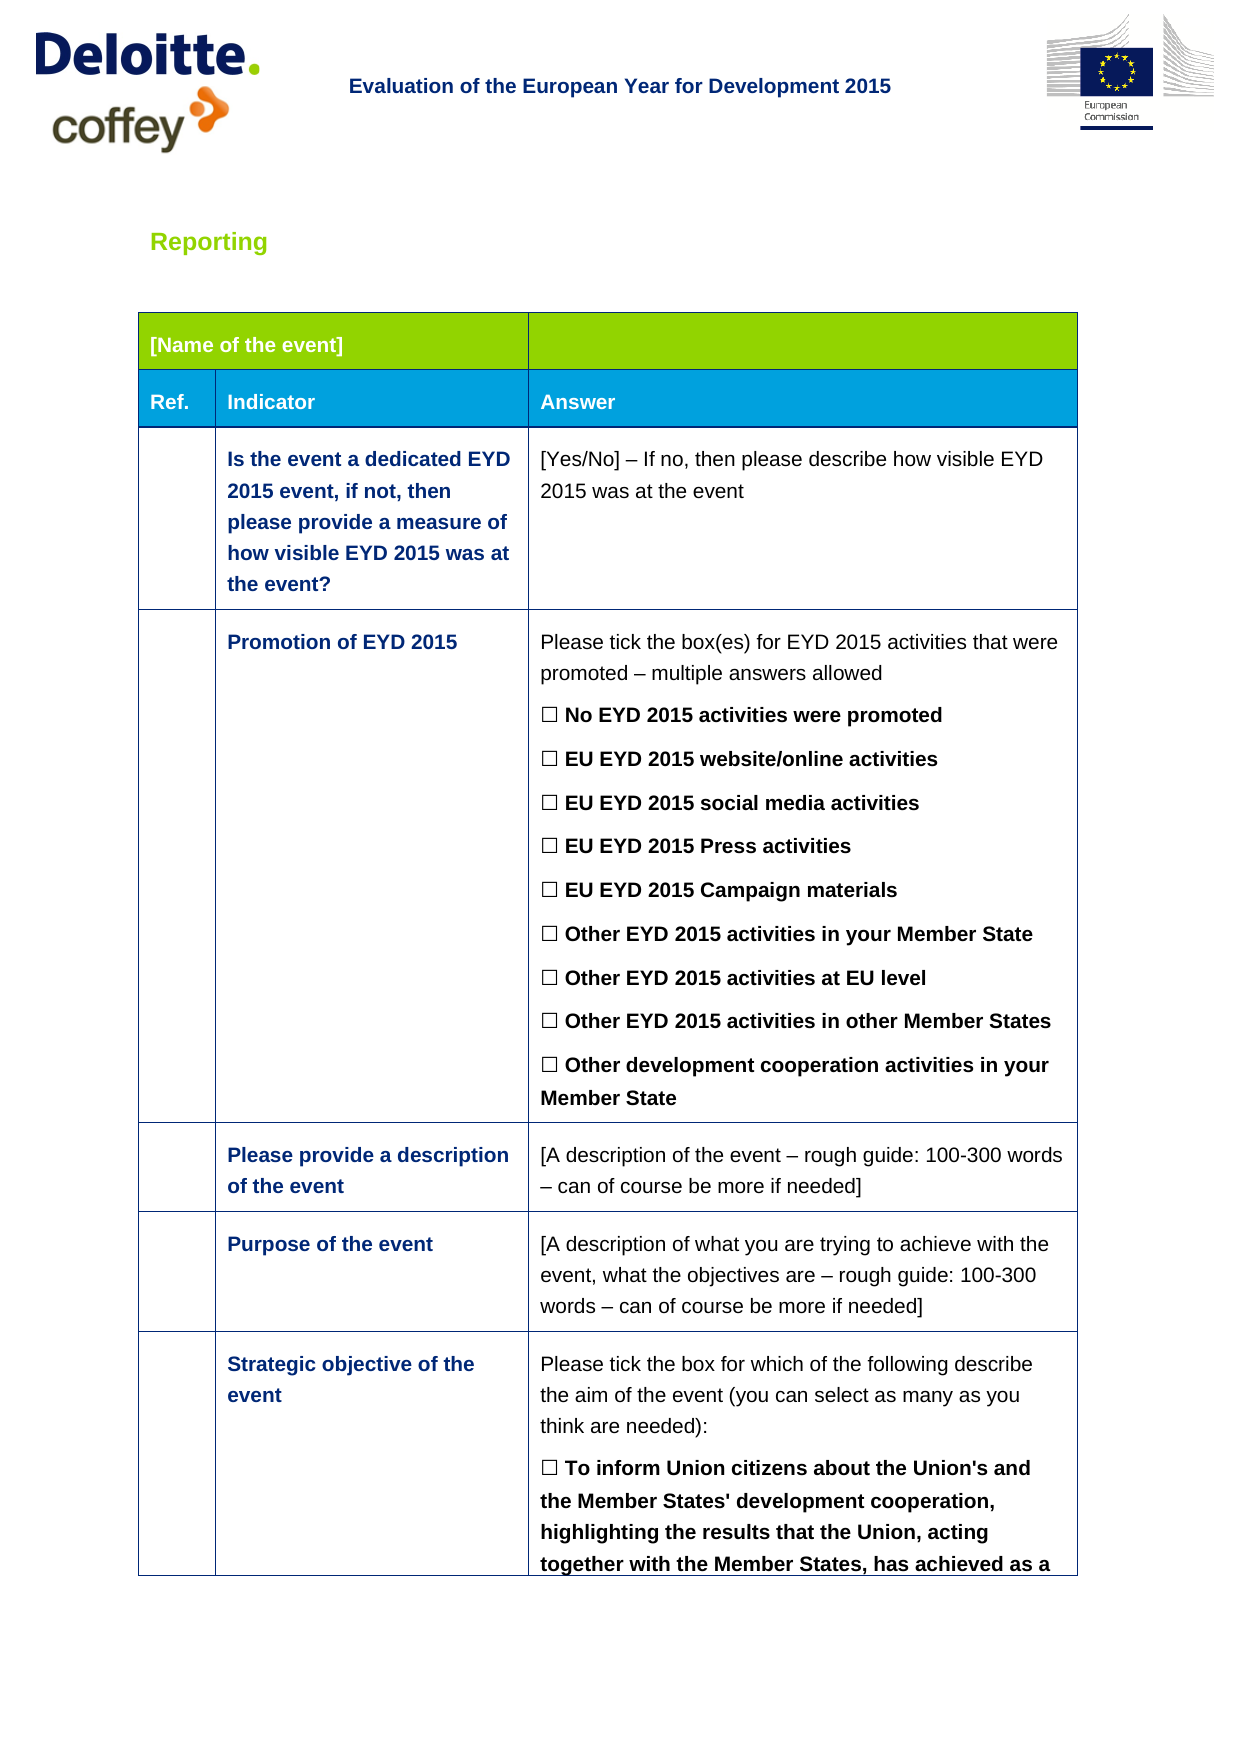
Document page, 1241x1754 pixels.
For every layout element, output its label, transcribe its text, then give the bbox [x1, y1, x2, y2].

table_cell [A description of the event – rough guide: 100-300 words – can of course be more if needed] [529, 1123, 1077, 1211]
table_cell Promotion of EYD 2015 [216, 610, 528, 1122]
table_header [529, 313, 1077, 369]
table_cell [A description of what you are trying to achieve with the event, what the objectives are – rough guide: 100-300 words – can of course be more if needed] [529, 1212, 1077, 1331]
subtitle Reporting [150, 227, 1090, 256]
table_cell [139, 1332, 215, 1575]
table_cell Ref. [139, 370, 215, 426]
table_cell Is the event a dedicated EYD 2015 event, if not, then please provide a measure of how visible EYD 2015 was at the event? [216, 428, 528, 609]
table_cell [139, 1212, 215, 1331]
table_cell [139, 428, 215, 609]
table_cell [139, 1123, 215, 1211]
picture [50, 86, 233, 155]
table_cell Indicator [216, 370, 528, 426]
table_cell Strategic objective of the event [216, 1332, 528, 1575]
table_cell Purpose of the event [216, 1212, 528, 1331]
table_header [Name of the event] [139, 313, 528, 369]
table_cell Answer [529, 370, 1077, 426]
table_cell [Yes/No] – If no, then please describe how visible EYD 2015 was at the event [529, 428, 1077, 609]
picture [36, 32, 260, 75]
table_cell Please tick the box(es) for EYD 2015 activities that were promoted – multiple answers allowed No EYD 2015 activities were promoted EU EYD 2015 website/online activities EU EYD 2015 social media activities EU EYD 2015 Press activities EU EYD 2015 Campaign materials Other EYD 2015 activities in your Member State Other EYD 2015 activities at EU level Other EYD 2015 activities in other Member States Other development cooperation activities in your Member State [529, 610, 1077, 1122]
table_cell [139, 610, 215, 1122]
table_cell Please provide a description of the event [216, 1123, 528, 1211]
picture [1046, 14, 1214, 130]
